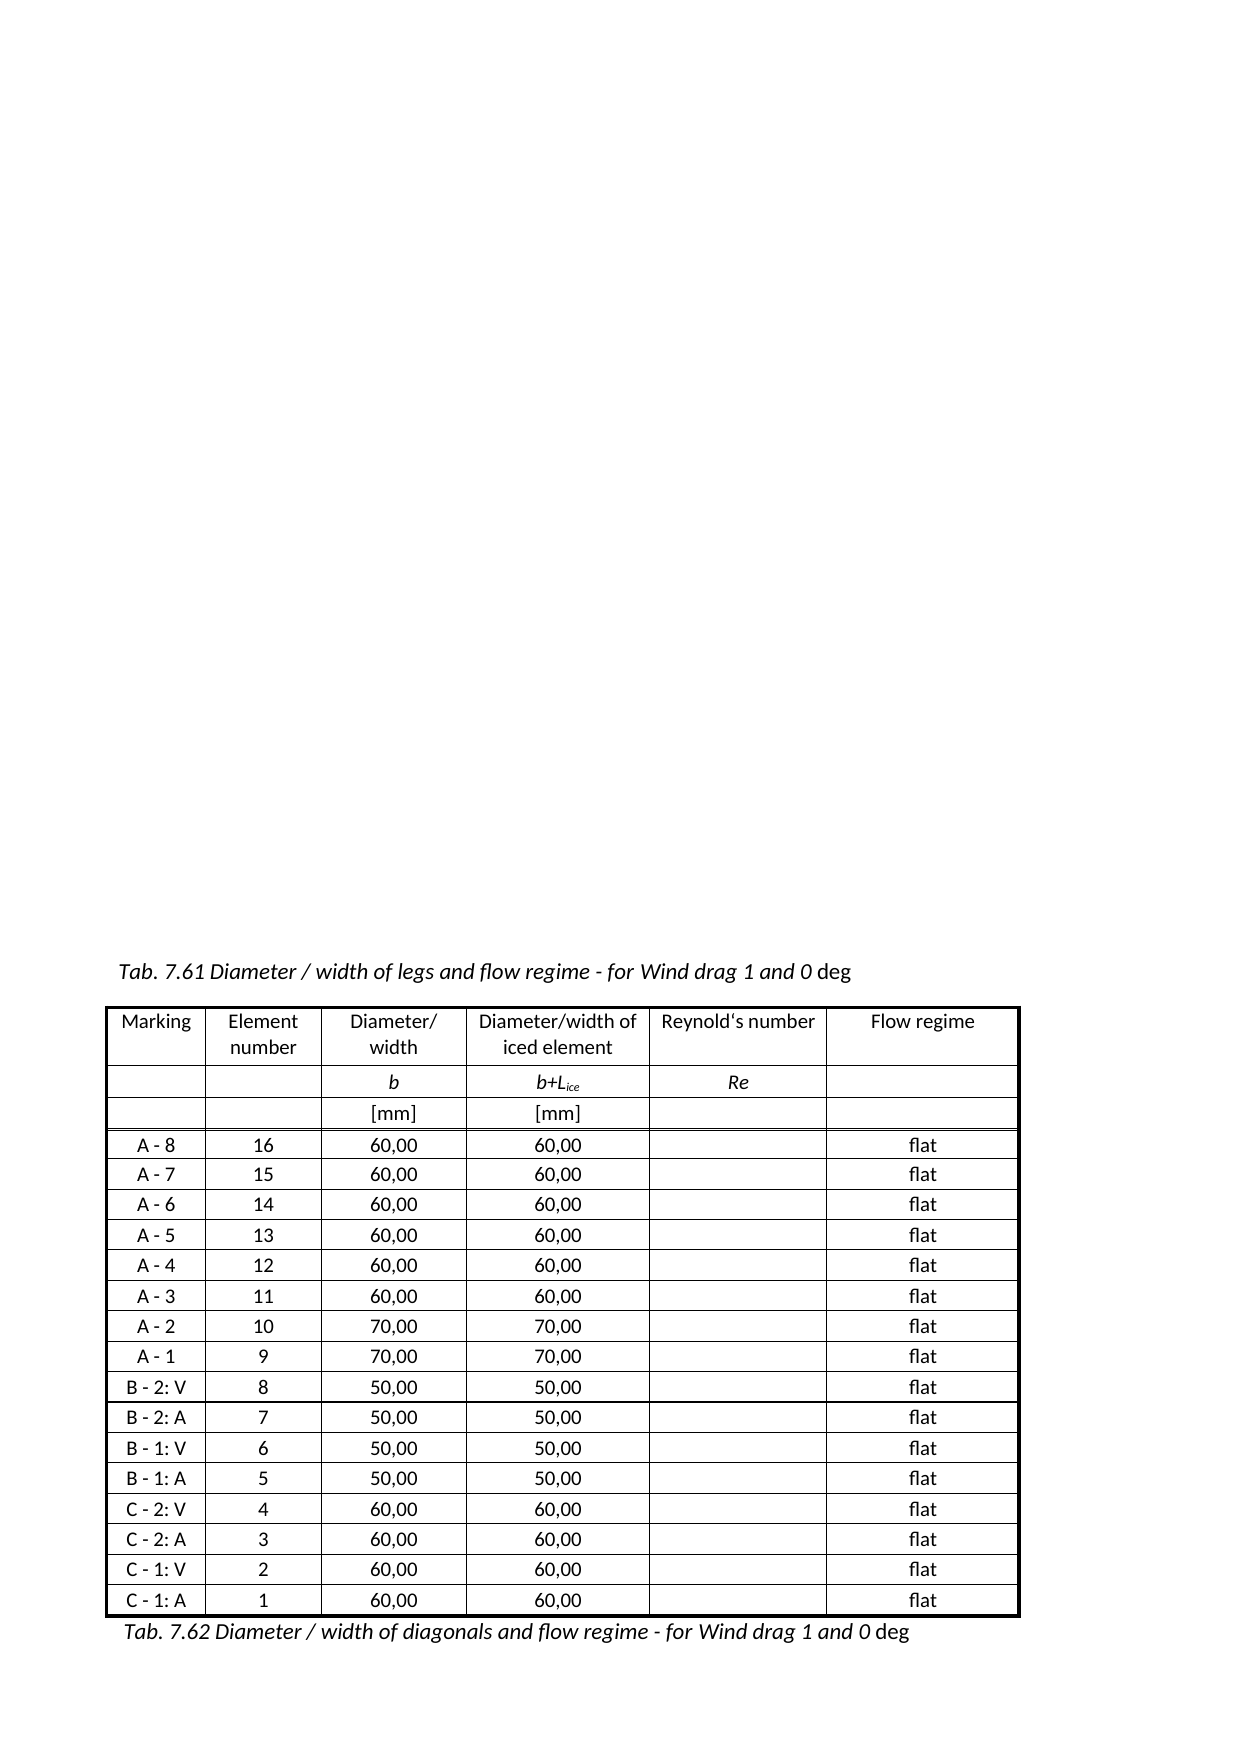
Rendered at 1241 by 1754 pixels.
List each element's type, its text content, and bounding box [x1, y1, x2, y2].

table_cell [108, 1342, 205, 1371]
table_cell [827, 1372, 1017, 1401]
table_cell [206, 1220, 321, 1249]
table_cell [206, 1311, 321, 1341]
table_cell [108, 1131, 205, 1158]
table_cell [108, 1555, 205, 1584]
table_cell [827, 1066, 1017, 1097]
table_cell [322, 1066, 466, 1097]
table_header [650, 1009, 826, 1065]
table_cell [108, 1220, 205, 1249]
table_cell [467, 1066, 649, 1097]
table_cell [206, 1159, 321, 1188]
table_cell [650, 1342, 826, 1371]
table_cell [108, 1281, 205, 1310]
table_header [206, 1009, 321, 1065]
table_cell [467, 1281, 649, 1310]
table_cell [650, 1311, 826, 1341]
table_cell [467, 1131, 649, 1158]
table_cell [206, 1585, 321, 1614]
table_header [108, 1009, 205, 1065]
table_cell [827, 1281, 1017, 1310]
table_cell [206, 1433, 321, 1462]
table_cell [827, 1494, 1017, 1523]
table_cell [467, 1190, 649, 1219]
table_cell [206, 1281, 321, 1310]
text Tab. 7.41 Diameter / width of diagonals and flow regime - for Wind drag 1 and 0 deg [118, 1617, 1146, 1646]
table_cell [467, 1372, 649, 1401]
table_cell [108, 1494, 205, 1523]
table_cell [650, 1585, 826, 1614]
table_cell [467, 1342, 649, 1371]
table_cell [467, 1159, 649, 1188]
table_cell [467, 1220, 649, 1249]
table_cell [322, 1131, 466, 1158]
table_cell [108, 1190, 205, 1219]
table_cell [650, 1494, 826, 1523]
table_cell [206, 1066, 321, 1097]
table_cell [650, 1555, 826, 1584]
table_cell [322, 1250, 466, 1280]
text Tab. 7.40 Diameter / width of legs and flow regime - for Wind drag 1 and 0 deg [118, 957, 1146, 985]
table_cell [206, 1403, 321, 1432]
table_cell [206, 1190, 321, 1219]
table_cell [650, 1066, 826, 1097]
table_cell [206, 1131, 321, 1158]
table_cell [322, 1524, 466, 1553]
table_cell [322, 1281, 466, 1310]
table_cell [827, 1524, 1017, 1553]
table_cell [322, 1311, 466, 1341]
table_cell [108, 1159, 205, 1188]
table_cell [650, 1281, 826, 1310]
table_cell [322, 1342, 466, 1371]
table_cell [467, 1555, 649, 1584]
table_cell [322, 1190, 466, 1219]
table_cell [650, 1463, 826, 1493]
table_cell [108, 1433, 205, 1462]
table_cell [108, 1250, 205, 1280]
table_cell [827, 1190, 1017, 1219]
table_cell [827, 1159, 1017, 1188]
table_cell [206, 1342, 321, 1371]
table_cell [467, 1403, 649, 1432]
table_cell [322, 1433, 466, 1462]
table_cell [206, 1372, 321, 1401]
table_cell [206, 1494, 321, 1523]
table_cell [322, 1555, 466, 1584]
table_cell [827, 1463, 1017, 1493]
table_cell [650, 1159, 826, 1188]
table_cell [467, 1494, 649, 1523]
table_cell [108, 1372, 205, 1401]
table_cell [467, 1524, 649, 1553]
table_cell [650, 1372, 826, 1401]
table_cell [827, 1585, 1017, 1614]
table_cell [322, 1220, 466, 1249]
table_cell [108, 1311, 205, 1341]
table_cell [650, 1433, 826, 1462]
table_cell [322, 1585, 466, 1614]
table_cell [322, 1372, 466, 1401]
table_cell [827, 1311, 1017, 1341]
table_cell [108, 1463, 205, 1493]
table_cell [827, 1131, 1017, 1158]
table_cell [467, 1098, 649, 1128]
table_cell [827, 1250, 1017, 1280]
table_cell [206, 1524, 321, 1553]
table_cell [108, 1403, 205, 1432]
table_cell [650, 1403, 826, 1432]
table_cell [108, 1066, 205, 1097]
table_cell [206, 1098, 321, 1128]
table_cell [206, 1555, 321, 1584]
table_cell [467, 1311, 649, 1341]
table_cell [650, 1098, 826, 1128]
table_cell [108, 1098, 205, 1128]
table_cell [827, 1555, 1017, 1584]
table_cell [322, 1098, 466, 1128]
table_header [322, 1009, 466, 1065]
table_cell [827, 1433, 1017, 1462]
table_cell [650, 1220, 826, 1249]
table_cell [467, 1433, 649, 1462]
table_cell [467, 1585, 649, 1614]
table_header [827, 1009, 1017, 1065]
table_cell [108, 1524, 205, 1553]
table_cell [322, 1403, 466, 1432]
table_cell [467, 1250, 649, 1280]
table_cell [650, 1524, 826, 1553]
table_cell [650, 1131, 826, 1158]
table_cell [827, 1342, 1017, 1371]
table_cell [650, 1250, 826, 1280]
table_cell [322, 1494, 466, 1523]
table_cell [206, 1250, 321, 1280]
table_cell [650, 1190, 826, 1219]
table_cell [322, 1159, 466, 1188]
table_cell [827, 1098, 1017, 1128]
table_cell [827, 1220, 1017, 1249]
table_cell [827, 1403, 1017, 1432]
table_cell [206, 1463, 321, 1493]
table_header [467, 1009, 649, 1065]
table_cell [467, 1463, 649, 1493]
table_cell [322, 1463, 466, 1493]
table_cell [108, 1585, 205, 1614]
